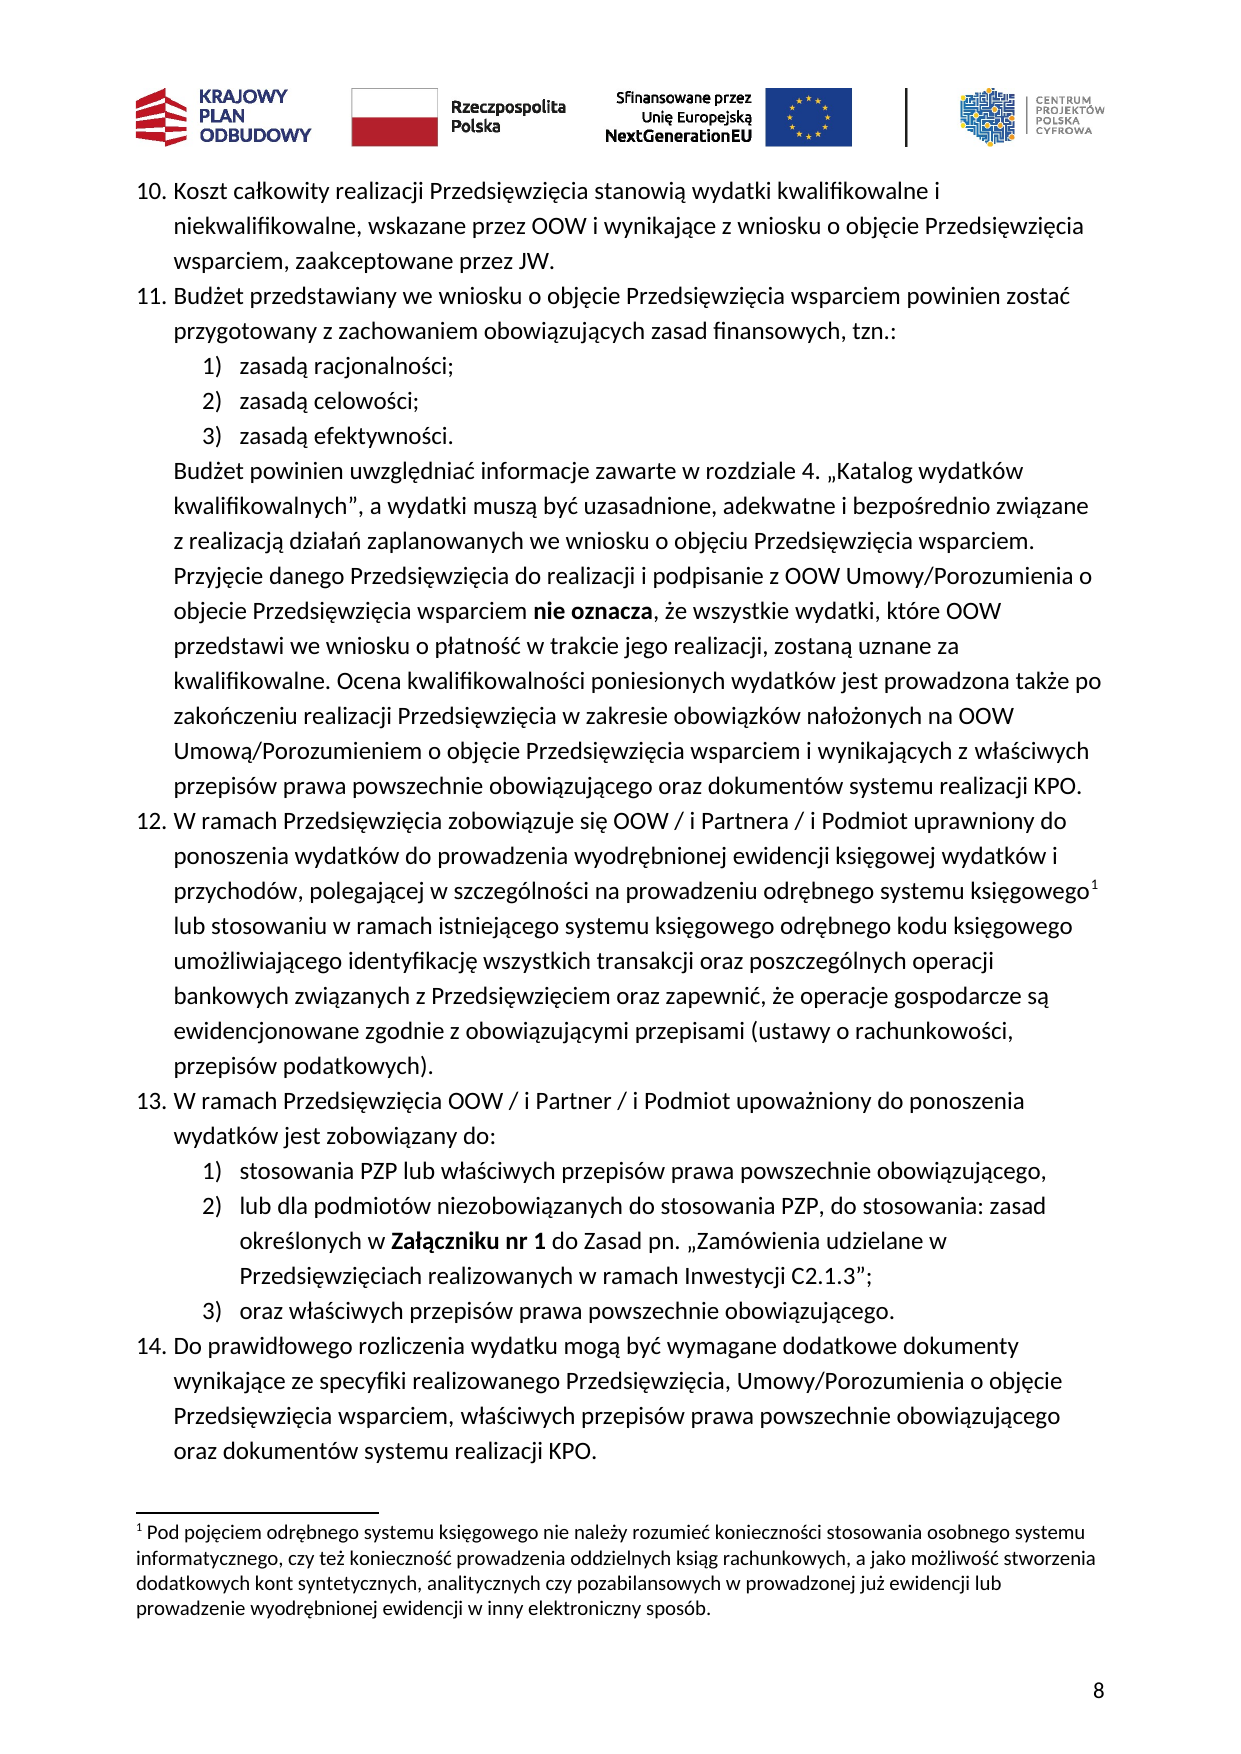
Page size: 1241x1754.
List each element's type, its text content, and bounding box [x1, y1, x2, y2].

list Budżet przedstawiany we wniosku o objęcie Przedsięwzięcia wsparciem powinien zostać przygotowany z zachowaniem obowiązujących zasad finansowych, tzn.: [136, 280, 1104, 346]
picture [135, 88, 1105, 147]
list lub dla podmiotów niezobowiązanych do stosowania PZP, do stosowania: zasad określonych w Załączniku nr 1 do Zasad pn. „Zamówienia udzielane w Przedsięwzięciach realizowanych w ramach Inwestycji C2.1.3”; [202, 1190, 1104, 1291]
list W ramach Przedsięwzięcia OOW / i Partner / i Podmiot upoważniony do ponoszenia wydatków jest zobowiązany do: [136, 1085, 1104, 1151]
list Budżet powinien uwzględniać informacje zawarte w rozdziale 4. „Katalog wydatków kwalifikowalnych”, a wydatki muszą być uzasadnione, adekwatne i bezpośrednio związane z realizacją działań zaplanowanych we wniosku o objęciu Przedsięwzięcia wsparciem. Przyjęcie danego Przedsięwzięcia do realizacji i podpisanie z OOW Umowy/Porozumienia o objecie Przedsięwzięcia wsparciem nie oznacza, że wszystkie wydatki, które OOW przedstawi we wniosku o płatność w trakcie jego realizacji, zostaną uznane za kwalifikowalne. Ocena kwalifikowalności poniesionych wydatków jest prowadzona także po zakończeniu realizacji Przedsięwzięcia w zakresie obowiązków nałożonych na OOW Umową/Porozumieniem o objęcie Przedsięwzięcia wsparciem i wynikających z właściwych przepisów prawa powszechnie obowiązującego oraz dokumentów systemu realizacji KPO. [173, 455, 1104, 801]
list Do prawidłowego rozliczenia wydatku mogą być wymagane dodatkowe dokumenty wynikające ze specyfiki realizowanego Przedsięwzięcia, Umowy/Porozumienia o objęcie Przedsięwzięcia wsparciem, właściwych przepisów prawa powszechnie obowiązującego oraz dokumentów systemu realizacji KPO. [136, 1330, 1104, 1466]
list zasadą efektywności. [202, 420, 1104, 451]
list zasadą racjonalności; [202, 350, 1104, 381]
list W ramach Przedsięwzięcia zobowiązuje się OOW / i Partnera / i Podmiot uprawniony do ponoszenia wydatków do prowadzenia wyodrębnionej ewidencji księgowej wydatków i przychodów, polegającej w szczególności na prowadzeniu odrębnego systemu księgowego lub stosowaniu w ramach istniejącego systemu księgowego odrębnego kodu księgowego umożliwiającego identyfikację wszystkich transakcji oraz poszczególnych operacji bankowych związanych z Przedsięwzięciem oraz zapewnić, że operacje gospodarcze są ewidencjonowane zgodnie z obowiązującymi przepisami (ustawy o rachunkowości, przepisów podatkowych). [136, 805, 1104, 1081]
list Koszt całkowity realizacji Przedsięwzięcia stanowią wydatki kwalifikowalne i niekwalifikowalne, wskazane przez OOW i wynikające z wniosku o objęcie Przedsięwzięcia wsparciem, zaakceptowane przez JW. [136, 175, 1104, 276]
list stosowania PZP lub właściwych przepisów prawa powszechnie obowiązującego, [202, 1155, 1104, 1186]
list oraz właściwych przepisów prawa powszechnie obowiązującego. [202, 1295, 1104, 1326]
list zasadą celowości; [202, 385, 1104, 416]
